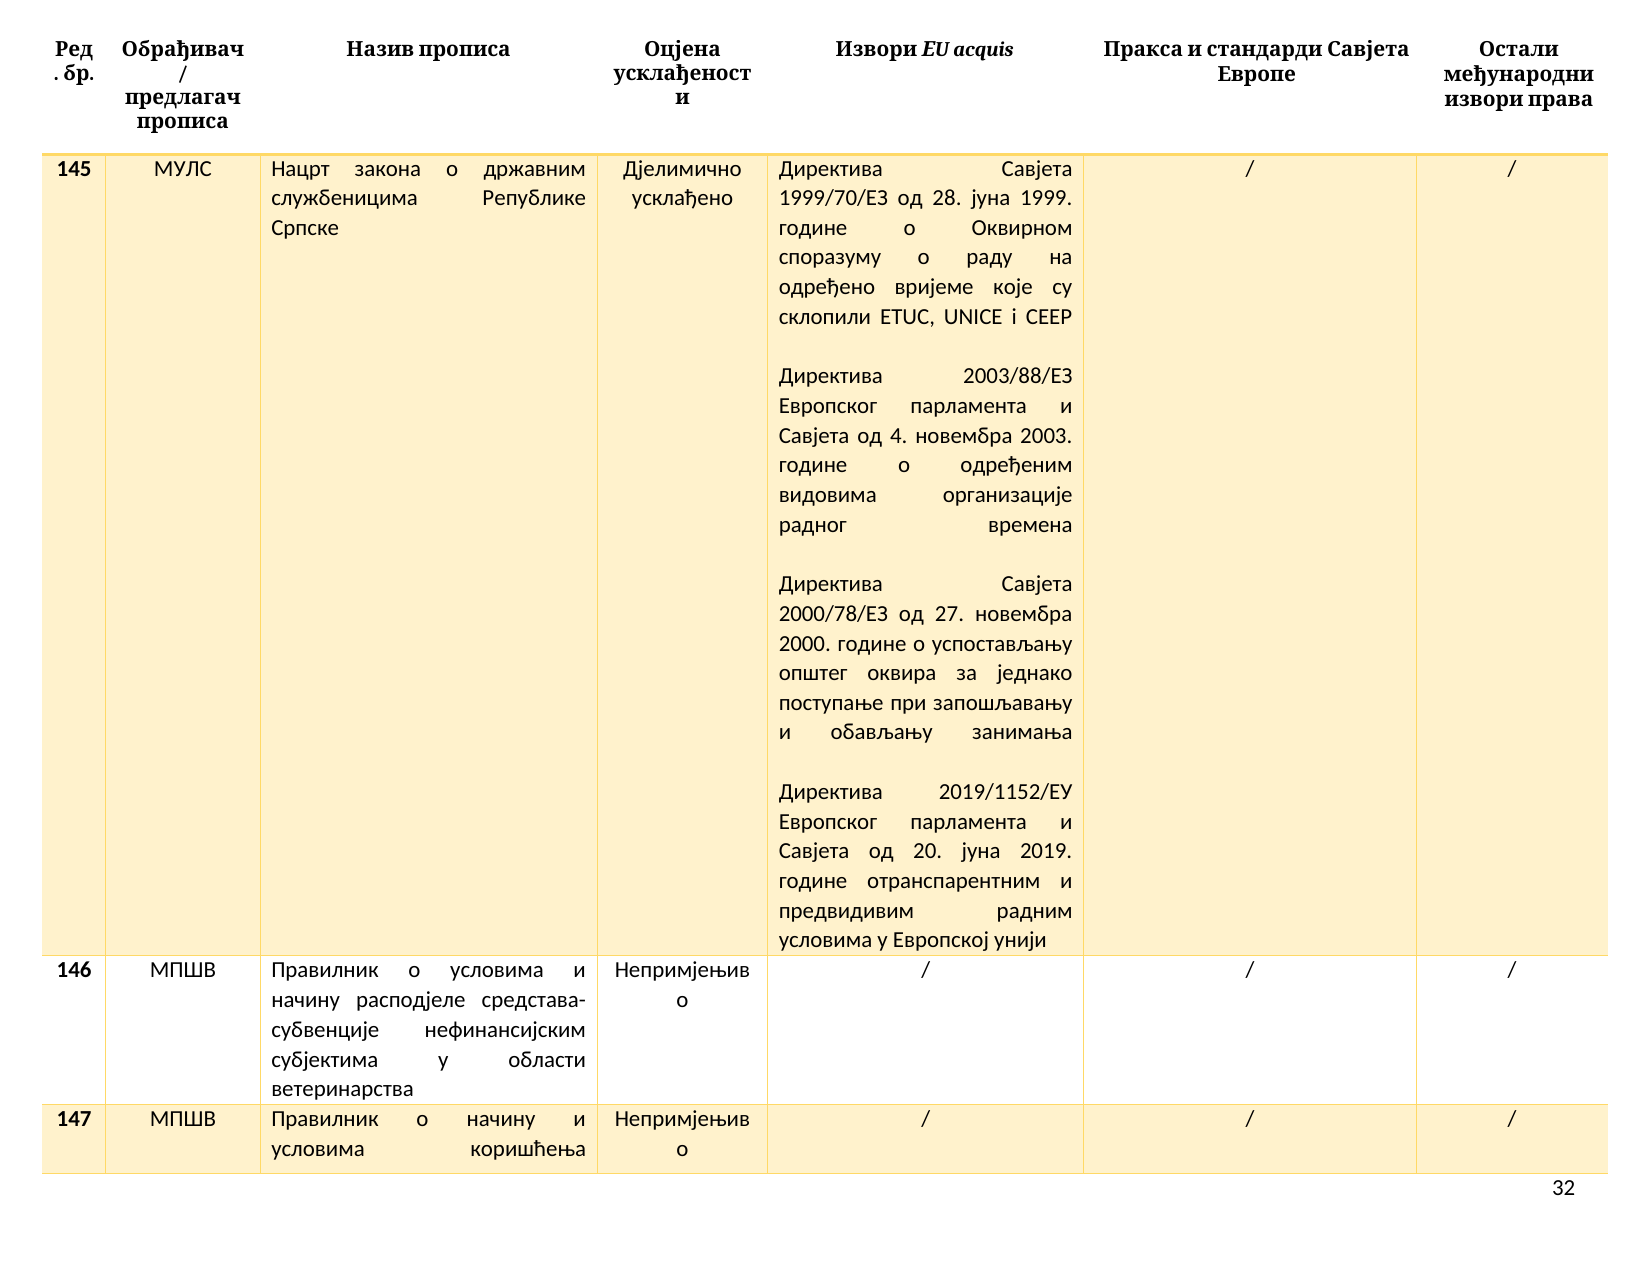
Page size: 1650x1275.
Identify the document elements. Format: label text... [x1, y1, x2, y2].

table_header Пракса и стандарди Савјета Европе [1084, 38, 1429, 153]
table_header Оцјена усклађености [597, 38, 767, 153]
table_cell Дјелимично усклађено [598, 156, 767, 955]
table_cell Нацрт закона о државним службеницима Републике Српске [261, 156, 597, 955]
table_cell / [768, 1105, 1083, 1173]
table_cell 147 [42, 1105, 105, 1173]
table_header Ред. бр. [42, 38, 106, 153]
table_cell МПШВ [106, 956, 260, 1104]
table_cell 145 [42, 156, 105, 955]
table_cell МУЛС [106, 156, 260, 955]
table_cell МПШВ [106, 1105, 260, 1173]
table_cell / [1084, 1105, 1416, 1173]
table_cell Непримјењиво [598, 956, 767, 1104]
table_cell / [1084, 156, 1416, 955]
table_header Обрађивач/ предлагач прописа [106, 38, 260, 153]
table_cell / [1417, 956, 1608, 1104]
table_header Остали међународни извори права [1429, 38, 1608, 153]
table_cell / [1417, 156, 1608, 955]
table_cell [261, 1105, 597, 1173]
table_cell / [1084, 956, 1416, 1104]
table_cell Непримјењиво [598, 1105, 767, 1173]
table_cell Правилник о условима и начину расподјеле средстава-субвенције нефинансијским субјектима у области ветеринарства [261, 956, 597, 1104]
table_header Извори ЕU acquis [767, 38, 1084, 153]
table_cell / [768, 956, 1083, 1104]
table_cell 146 [42, 956, 105, 1104]
table_header Назив прописа [260, 38, 597, 153]
table_cell Директива Савјета 1999/70/ЕЗ од 28. јуна 1999. године о Оквирном споразуму о раду на одређено вријеме које су склопили ETUC, UNICE i CEEP Директива 2003/88/ЕЗ Европског парламента и Савјета од 4. новембра 2003. године о одређеним видовима организације радног времена Директива Савјета 2000/78/ЕЗ од 27. новембра 2000. године о успостављању општег оквира за једнако поступање при запошљавању и обављању занимања Директива 2019/1152/ЕУ Европског парламента и Савјета од 20. јуна 2019. године отранспарентним и предвидивим радним условима у Европској унији [768, 156, 1083, 955]
table_cell / [1417, 1105, 1608, 1173]
